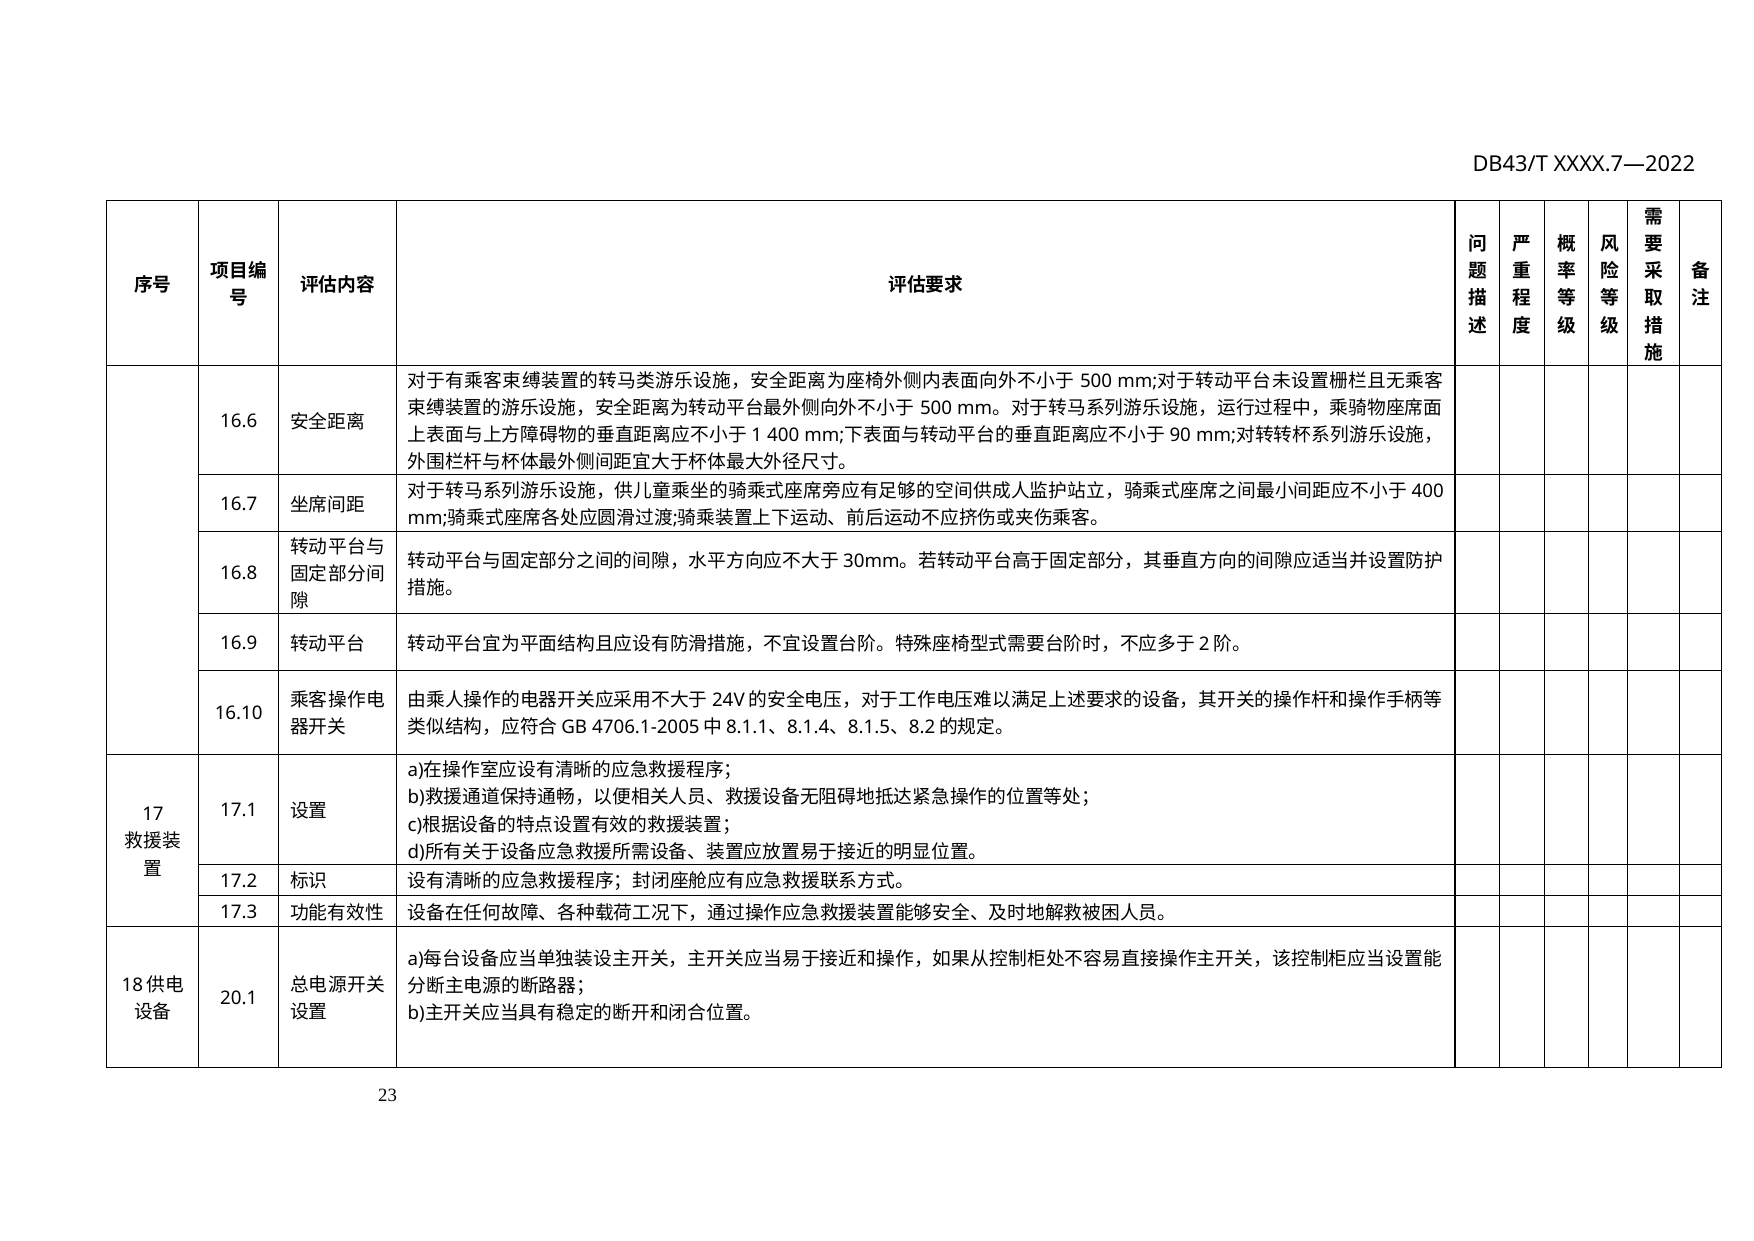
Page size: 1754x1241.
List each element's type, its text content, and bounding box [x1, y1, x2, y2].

table_header 备注 [1680, 201, 1721, 364]
table_cell [1500, 755, 1544, 864]
table_cell a)每台设备应当单独装设主开关，主开关应当易于接近和操作，如果从控制柜处不容易直接操作主开关，该控制柜应当设置能分断主电源的断路器； b)主开关应当具有稳定的断开和闭合位置。 [397, 927, 1454, 1067]
table_cell [1545, 865, 1588, 895]
table_cell [1545, 927, 1588, 1067]
table_cell [1589, 366, 1627, 474]
table_cell [1456, 865, 1499, 895]
table_cell 对于有乘客束缚装置的转马类游乐设施，安全距离为座椅外侧内表面向外不小于500 mm;对于转动平台未设置栅栏且无乘客束缚装置的游乐设施，安全距离为转动平台最外侧向外不小于 500 mm。对于转马系列游乐设施，运行过程中，乘骑物座席面上表面与上方障碍物的垂直距离应不小于1 400 mm;下表面与转动平台的垂直距离应不小于90 mm;对转转杯系列游乐设施，外围栏杆与杯体最外侧间距宜大于杯体最大外径尺寸。 [397, 366, 1454, 474]
table_header 项目编号 [199, 201, 278, 364]
table_cell 总电源开关设置 [279, 927, 396, 1067]
table_cell [1456, 671, 1499, 754]
table_cell [1589, 927, 1627, 1067]
table_cell [1456, 927, 1499, 1067]
table_cell [1628, 475, 1679, 531]
table_cell [1628, 614, 1679, 669]
table_cell 16.7 [199, 475, 278, 531]
table_cell [1456, 896, 1499, 926]
table_cell [1456, 755, 1499, 864]
table_cell 转动平台与固定部分之间的间隙，水平方向应不大于30mm。若转动平台高于固定部分，其垂直方向的间隙应适当并设置防护措施。 [397, 532, 1454, 613]
table_cell 17.2 [199, 865, 278, 895]
table_cell [1545, 366, 1588, 474]
table_header 风险等级 [1589, 201, 1627, 364]
table_cell [1628, 366, 1679, 474]
table_cell [1500, 614, 1544, 669]
table_cell 17.1 [199, 755, 278, 864]
table_cell 17 救援装置 [107, 755, 198, 926]
table_cell [1680, 671, 1721, 754]
table_cell [1628, 755, 1679, 864]
table_cell [1545, 671, 1588, 754]
table_cell [1545, 475, 1588, 531]
table_cell [1500, 366, 1544, 474]
table_cell 16.6 [199, 366, 278, 474]
table_cell a)在操作室应设有清晰的应急救援程序； b)救援通道保持通畅，以便相关人员、救援设备无阻碍地抵达紧急操作的位置等处； c)根据设备的特点设置有效的救援装置； d)所有关于设备应急救援所需设备、装置应放置易于接近的明显位置。 [397, 755, 1454, 864]
table_cell 转动平台宜为平面结构且应设有防滑措施，不宜设置台阶。特殊座椅型式需要台阶时，不应多于2阶。 [397, 614, 1454, 669]
table_cell [1589, 896, 1627, 926]
table_cell 标识 [279, 865, 396, 895]
table_cell 17.3 [199, 896, 278, 926]
table_cell 20.1 [199, 927, 278, 1067]
table_cell [1589, 614, 1627, 669]
table_cell [1589, 475, 1627, 531]
table_cell [1500, 532, 1544, 613]
table_cell [1680, 755, 1721, 864]
table_cell [1456, 475, 1499, 531]
table_cell [1628, 532, 1679, 613]
table_cell [1680, 532, 1721, 613]
table_header 严重程度 [1500, 201, 1544, 364]
table_cell 转动平台 [279, 614, 396, 669]
table_cell 设置 [279, 755, 396, 864]
table_cell 由乘人操作的电器开关应采用不大于24V的安全电压，对于工作电压难以满足上述要求的设备，其开关的操作杆和操作手柄等类似结构，应符合GB 4706.1-2005中8.1.1、8.1.4、8.1.5、8.2的规定。 [397, 671, 1454, 754]
table_header 概率等级 [1545, 201, 1588, 364]
table_cell 对于转马系列游乐设施，供儿童乘坐的骑乘式座席旁应有足够的空间供成人监护站立，骑乘式座席之间最小间距应不小于400 mm;骑乘式座席各处应圆滑过渡;骑乘装置上下运动、前后运动不应挤伤或夹伤乘客。 [397, 475, 1454, 531]
table_cell 坐席间距 [279, 475, 396, 531]
table_cell [1456, 614, 1499, 669]
table_cell [1680, 896, 1721, 926]
table_cell [1500, 671, 1544, 754]
table_cell [1680, 865, 1721, 895]
table_cell 转动平台与固定部分间隙 [279, 532, 396, 613]
table_header 需要采取措施 [1628, 201, 1679, 364]
table_cell [1500, 475, 1544, 531]
table_cell [1680, 614, 1721, 669]
table_cell [1589, 865, 1627, 895]
table_cell 16.9 [199, 614, 278, 669]
table_cell [1545, 755, 1588, 864]
table_cell [1456, 366, 1499, 474]
table_cell [1500, 896, 1544, 926]
table_cell 安全距离 [279, 366, 396, 474]
table_cell 乘客操作电器开关 [279, 671, 396, 754]
table_cell 18供电设备 [107, 927, 198, 1067]
table_cell [1589, 755, 1627, 864]
table_cell [1545, 614, 1588, 669]
table_cell 16.8 [199, 532, 278, 613]
table_cell [1628, 896, 1679, 926]
table_cell [1545, 532, 1588, 613]
table_cell [1680, 927, 1721, 1067]
table_cell [1545, 896, 1588, 926]
table_cell [1628, 865, 1679, 895]
table_cell [1628, 671, 1679, 754]
table_cell [1680, 475, 1721, 531]
table_cell [1589, 532, 1627, 613]
table_cell [1589, 671, 1627, 754]
table_cell 设备在任何故障、各种载荷工况下，通过操作应急救援装置能够安全、及时地解救被困人员。 [397, 896, 1454, 926]
table_cell 功能有效性 [279, 896, 396, 926]
table_cell [1628, 927, 1679, 1067]
table_header 评估要求 [397, 201, 1454, 364]
table_cell 设有清晰的应急救援程序；封闭座舱应有应急救援联系方式。 [397, 865, 1454, 895]
table_header 评估内容 [279, 201, 396, 364]
table_cell [1456, 532, 1499, 613]
table_cell 16.10 [199, 671, 278, 754]
table_cell [1500, 927, 1544, 1067]
table_cell [1680, 366, 1721, 474]
table_header 序号 [107, 201, 198, 364]
table_cell [1500, 865, 1544, 895]
table_header 问题描述 [1456, 201, 1499, 364]
